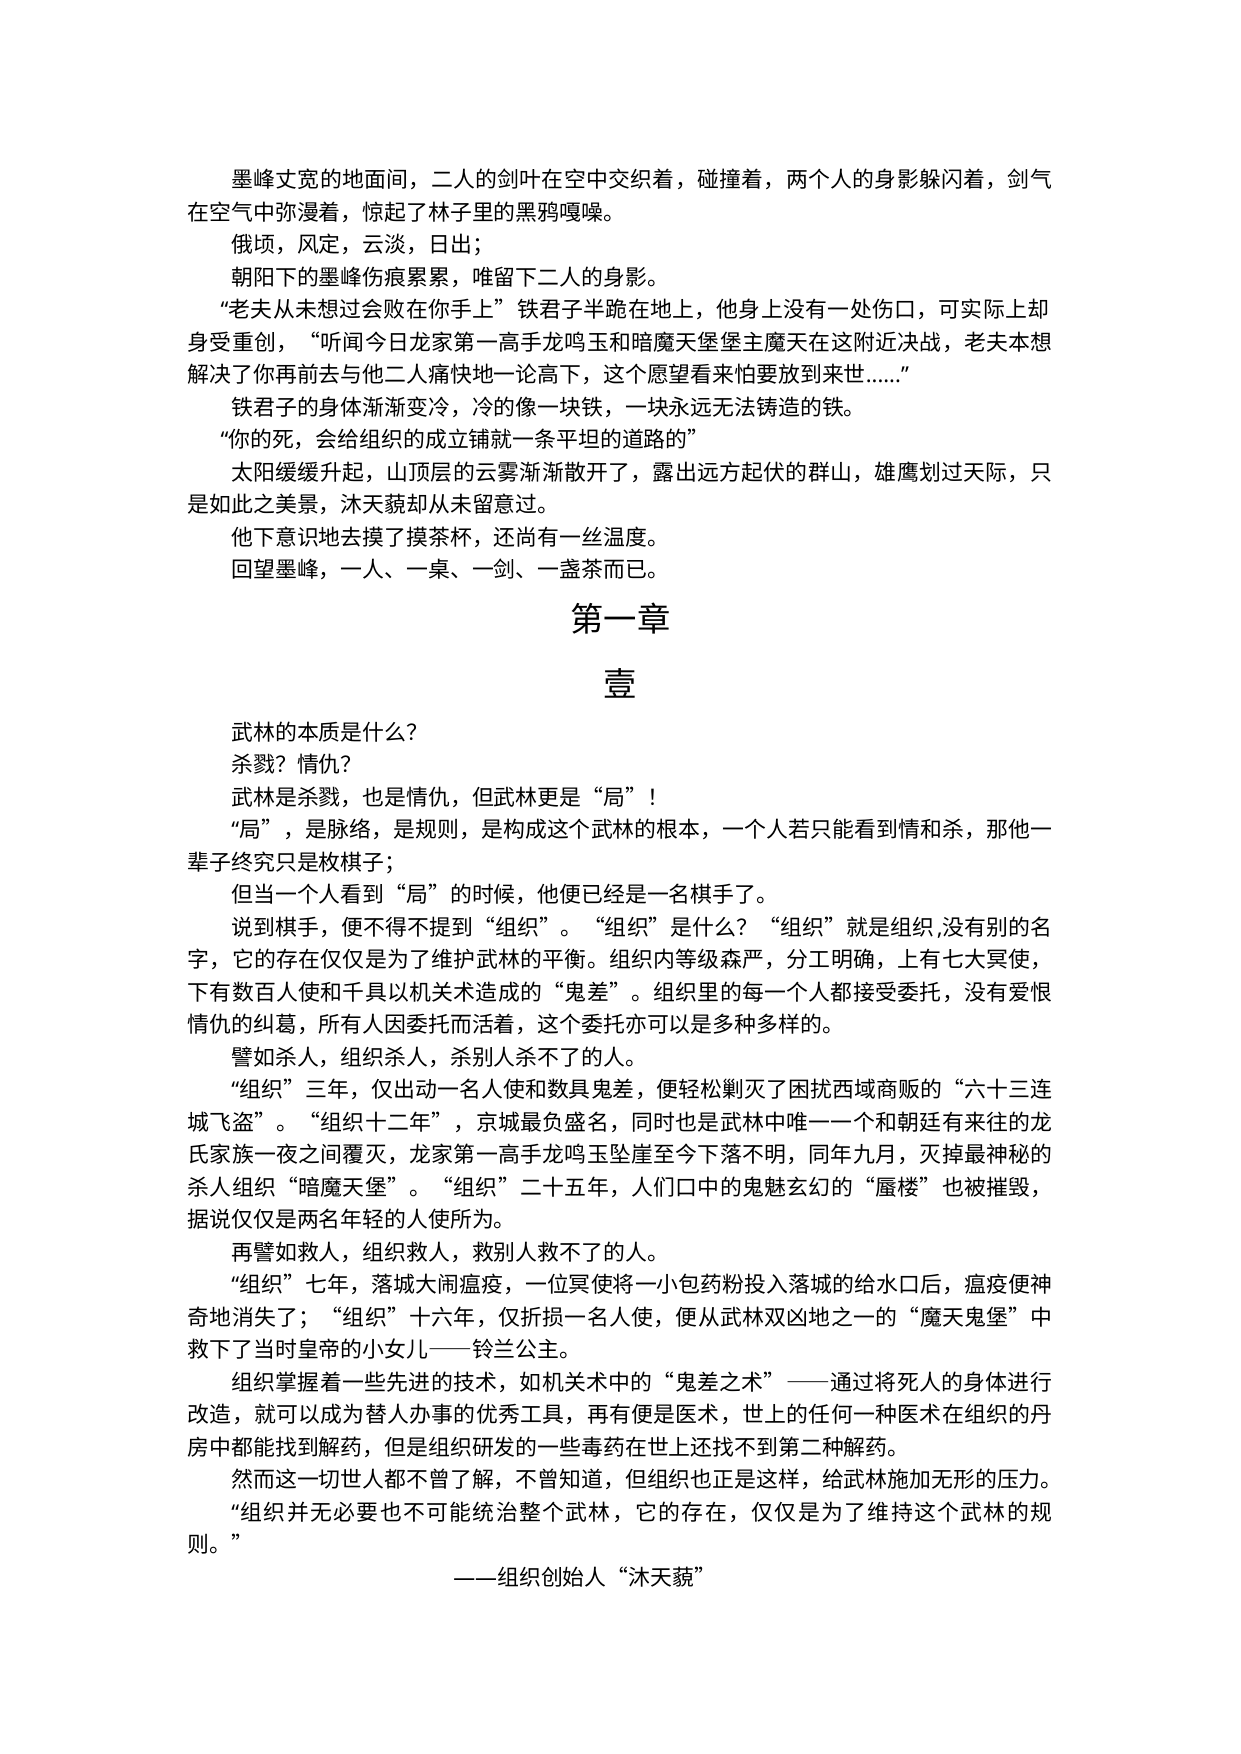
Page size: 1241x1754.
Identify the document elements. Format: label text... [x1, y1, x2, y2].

text 譬如杀人，组织杀人，杀别人杀不了的人。 [187, 1039, 1053, 1072]
text 武林是杀戮，也是情仇，但武林更是“局”！ [187, 779, 1053, 812]
text 说到棋手，便不得不提到“组织”。“组织”是什么？“组织”就是组织,没有别的名字，它的存在仅仅是为了维护武林的平衡。组织内等级森严，分工明确，上有七大冥使，下有数百人使和千具以机关术造成的“鬼差”。组织里的每一个人都接受委托，没有爱恨情仇的纠葛，所有人因委托而活着，这个委托亦可以是多种多样的。 [187, 909, 1053, 1039]
text ——组织创始人“沐天藐” [187, 1559, 1053, 1592]
text 铁君子的身体渐渐变冷，冷的像一块铁，一块永远无法铸造的铁。 [187, 389, 1053, 422]
text 壹 [187, 649, 1053, 714]
text “老夫从未想过会败在你手上”铁君子半跪在地上，他身上没有一处伤口，可实际上却身受重创，“听闻今日龙家第一高手龙鸣玉和暗魔天堡堡主魔天在这附近决战，老夫本想解决了你再前去与他二人痛快地一论高下，这个愿望看来怕要放到来世......” [187, 292, 1053, 389]
text 再譬如救人，组织救人，救别人救不了的人。 [187, 1234, 1053, 1267]
text 他下意识地去摸了摸茶杯，还尚有一丝温度。 [187, 519, 1053, 552]
text “组织”七年，落城大闹瘟疫，一位冥使将一小包药粉投入落城的给水口后，瘟疫便神奇地消失了；“组织”十六年，仅折损一名人使，便从武林双凶地之一的“魔天鬼堡”中，救下了当时皇帝的小女儿——铃兰公主。 [187, 1267, 1053, 1364]
text 武林的本质是什么？ [187, 714, 1053, 747]
text “组织并无必要也不可能统治整个武林，它的存在，仅仅是为了维持这个武林的规则。” [187, 1494, 1053, 1559]
text 墨峰丈宽的地面间，二人的剑叶在空中交织着，碰撞着，两个人的身影躲闪着，剑气在空气中弥漫着，惊起了林子里的黑鸦嘎噪。 [187, 162, 1053, 227]
text 然而这一切世人都不曾了解，不曾知道，但组织也正是这样，给武林施加无形的压力。 [187, 1462, 1053, 1494]
text 但当一个人看到“局”的时候，他便已经是一名棋手了。 [187, 877, 1053, 909]
text 朝阳下的墨峰伤痕累累，唯留下二人的身影。 [187, 259, 1053, 292]
text “组织”三年，仅出动一名人使和数具鬼差，便轻松剿灭了困扰西域商贩的“六十三连城飞盗”。“组织十二年”，京城最负盛名，同时也是武林中唯一一个和朝廷有来往的龙氏家族一夜之间覆灭，龙家第一高手龙鸣玉坠崖至今下落不明，同年九月，灭掉最神秘的杀人组织“暗魔天堡”。“组织”二十五年，人们口中的鬼魅玄幻的“蜃楼”也被摧毁，据说仅仅是两名年轻的人使所为。 [187, 1072, 1053, 1234]
text 俄顷，风定，云淡，日出； [187, 227, 1053, 259]
text 杀戮？情仇？ [187, 747, 1053, 779]
text 第一章 [187, 584, 1053, 649]
text “局”，是脉络，是规则，是构成这个武林的根本，一个人若只能看到情和杀，那他一辈子终究只是枚棋子； [187, 812, 1053, 877]
text 回望墨峰，一人、一桌、一剑、一盏茶而已。 [187, 552, 1053, 584]
text 组织掌握着一些先进的技术，如机关术中的“鬼差之术”——通过将死人的身体进行改造，就可以成为替人办事的优秀工具，再有便是医术，世上的任何一种医术在组织的丹房中都能找到解药，但是组织研发的一些毒药在世上还找不到第二种解药。 [187, 1364, 1053, 1462]
text 太阳缓缓升起，山顶层的云雾渐渐散开了，露出远方起伏的群山，雄鹰划过天际，只是如此之美景，沐天藐却从未留意过。 [187, 454, 1053, 519]
text “你的死，会给组织的成立铺就一条平坦的道路的” [187, 422, 1053, 454]
